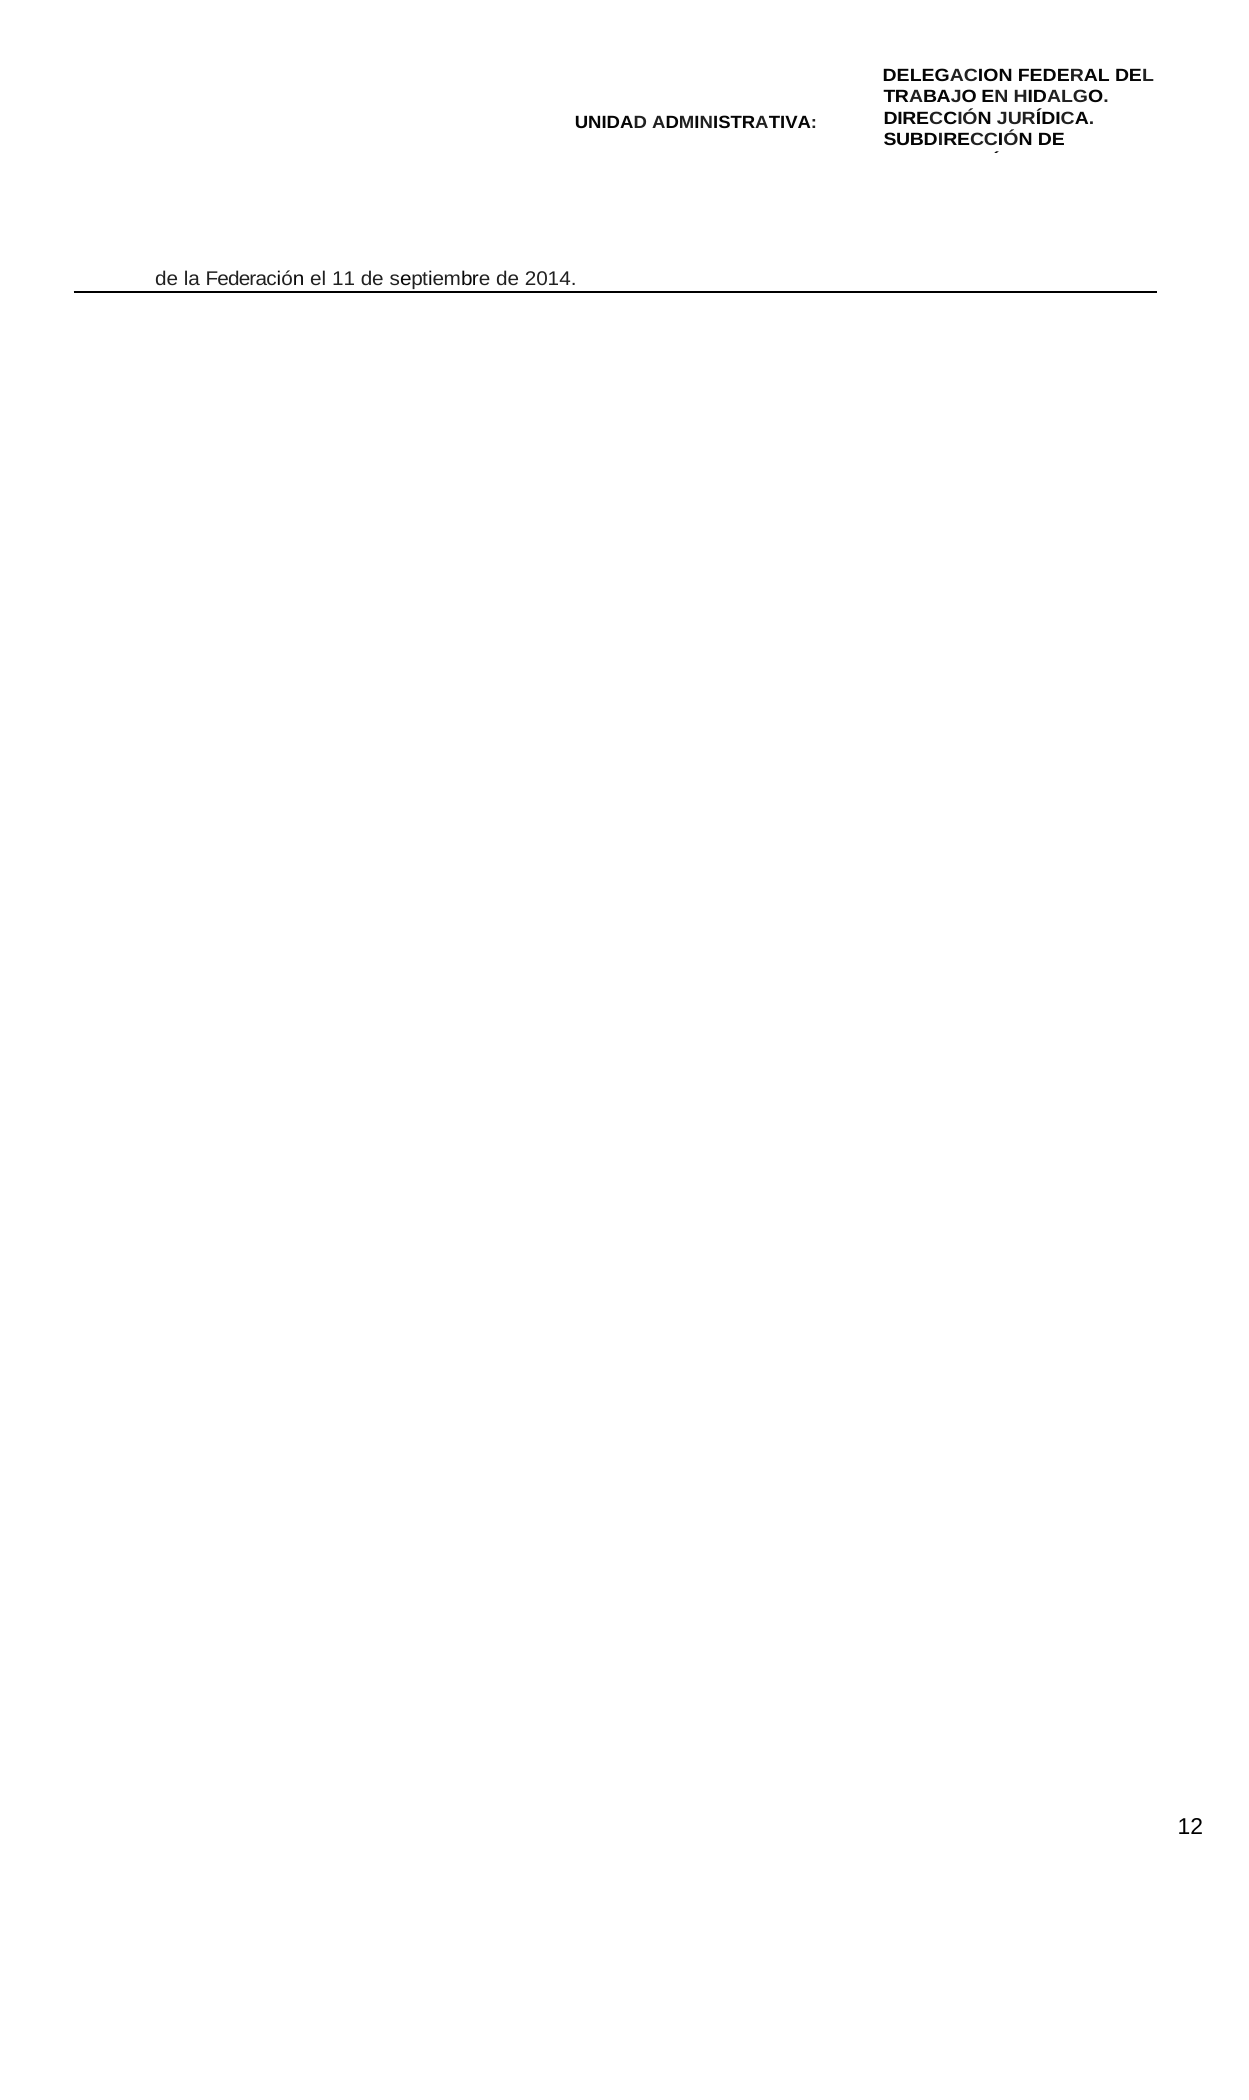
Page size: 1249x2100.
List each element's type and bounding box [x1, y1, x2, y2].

text [155, 267, 1162, 289]
